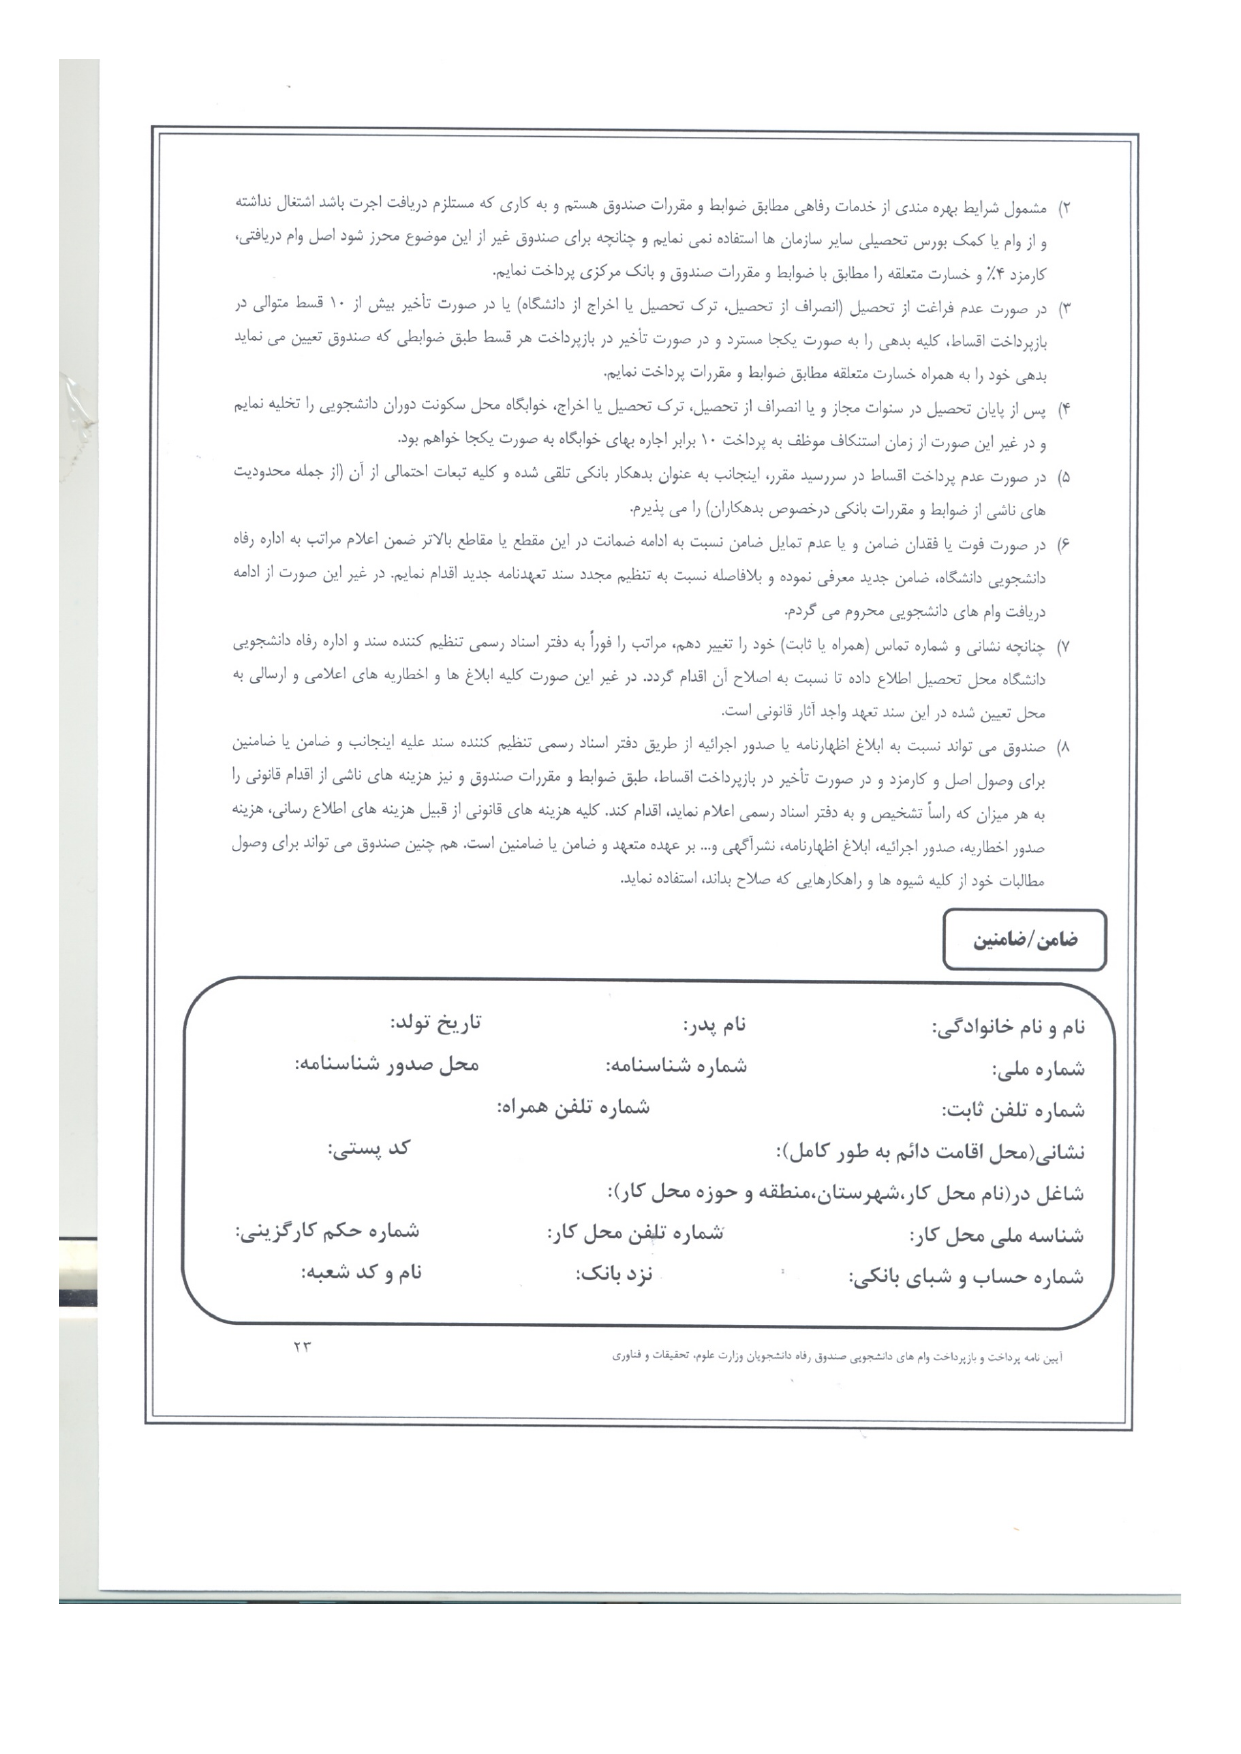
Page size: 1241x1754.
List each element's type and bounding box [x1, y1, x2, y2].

picture [59, 59, 1182, 1604]
